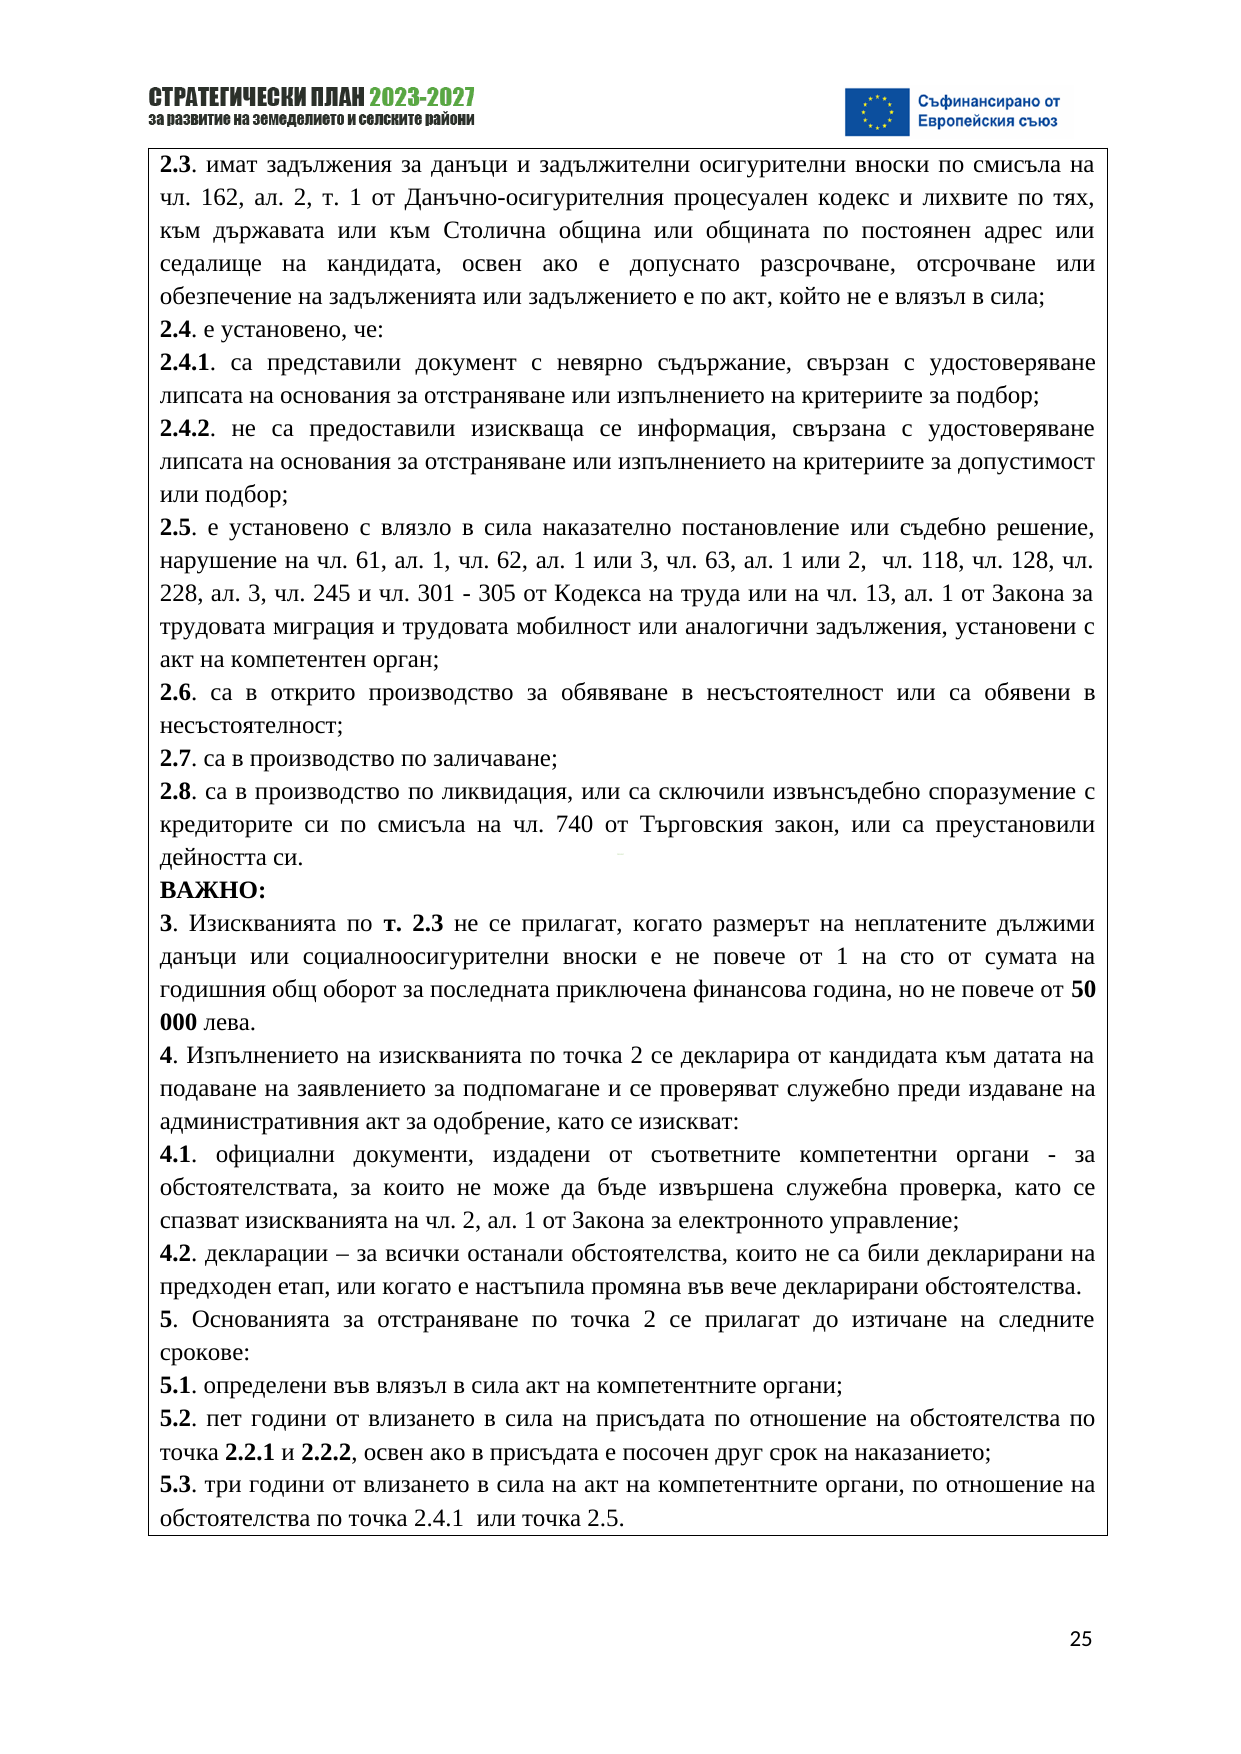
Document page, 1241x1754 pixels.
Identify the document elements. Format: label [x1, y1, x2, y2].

table_header [149, 149, 1107, 1535]
picture [842, 85, 1074, 139]
picture [147, 73, 475, 139]
